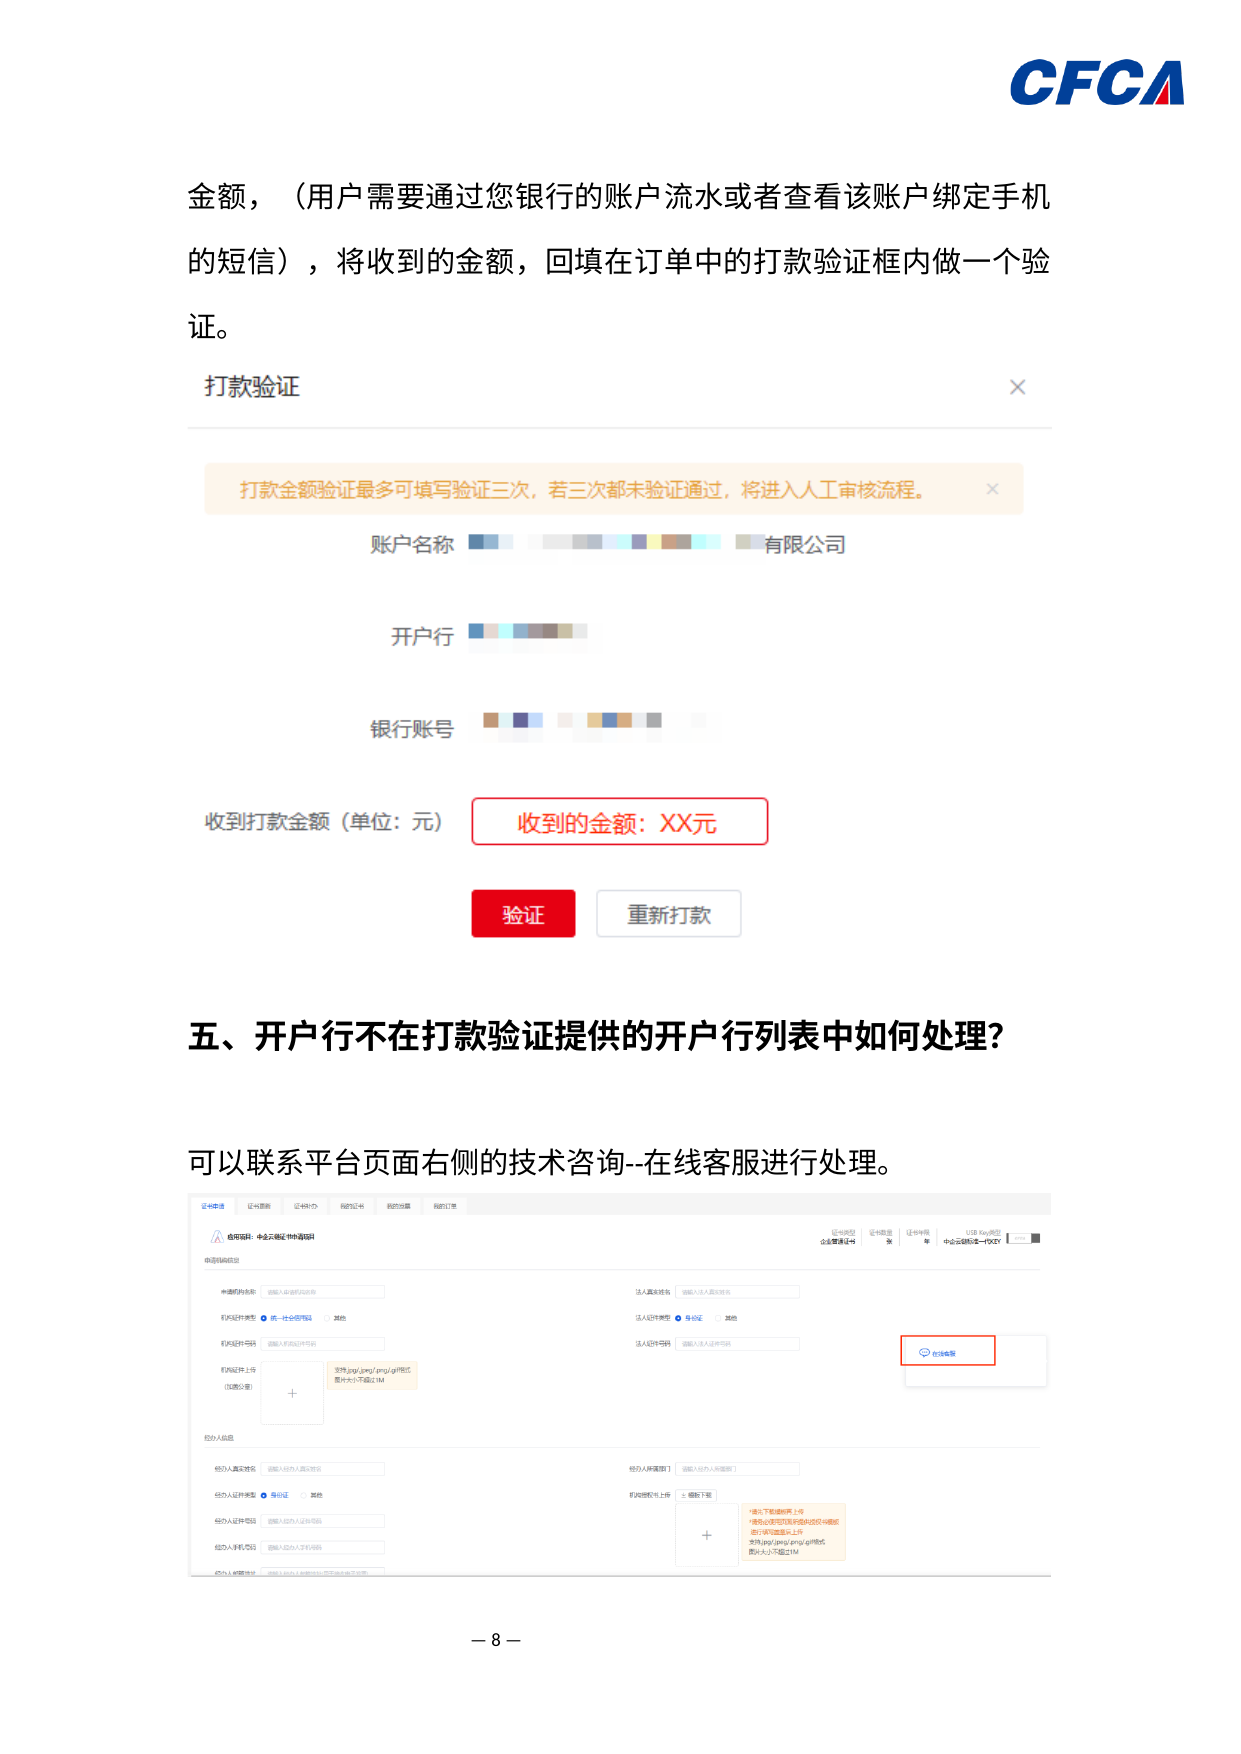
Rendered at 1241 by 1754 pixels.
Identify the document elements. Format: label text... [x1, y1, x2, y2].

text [187, 162, 1053, 357]
picture [187, 1193, 1051, 1577]
picture [1010, 59, 1184, 105]
subtitle 五、开户行不在打款验证提供的开户行列表中如何处理？ [187, 1002, 1053, 1067]
picture [187, 357, 1052, 951]
text 可以联系平台页面右侧的技术咨询--在线客服进行处理。 [187, 1128, 1053, 1193]
